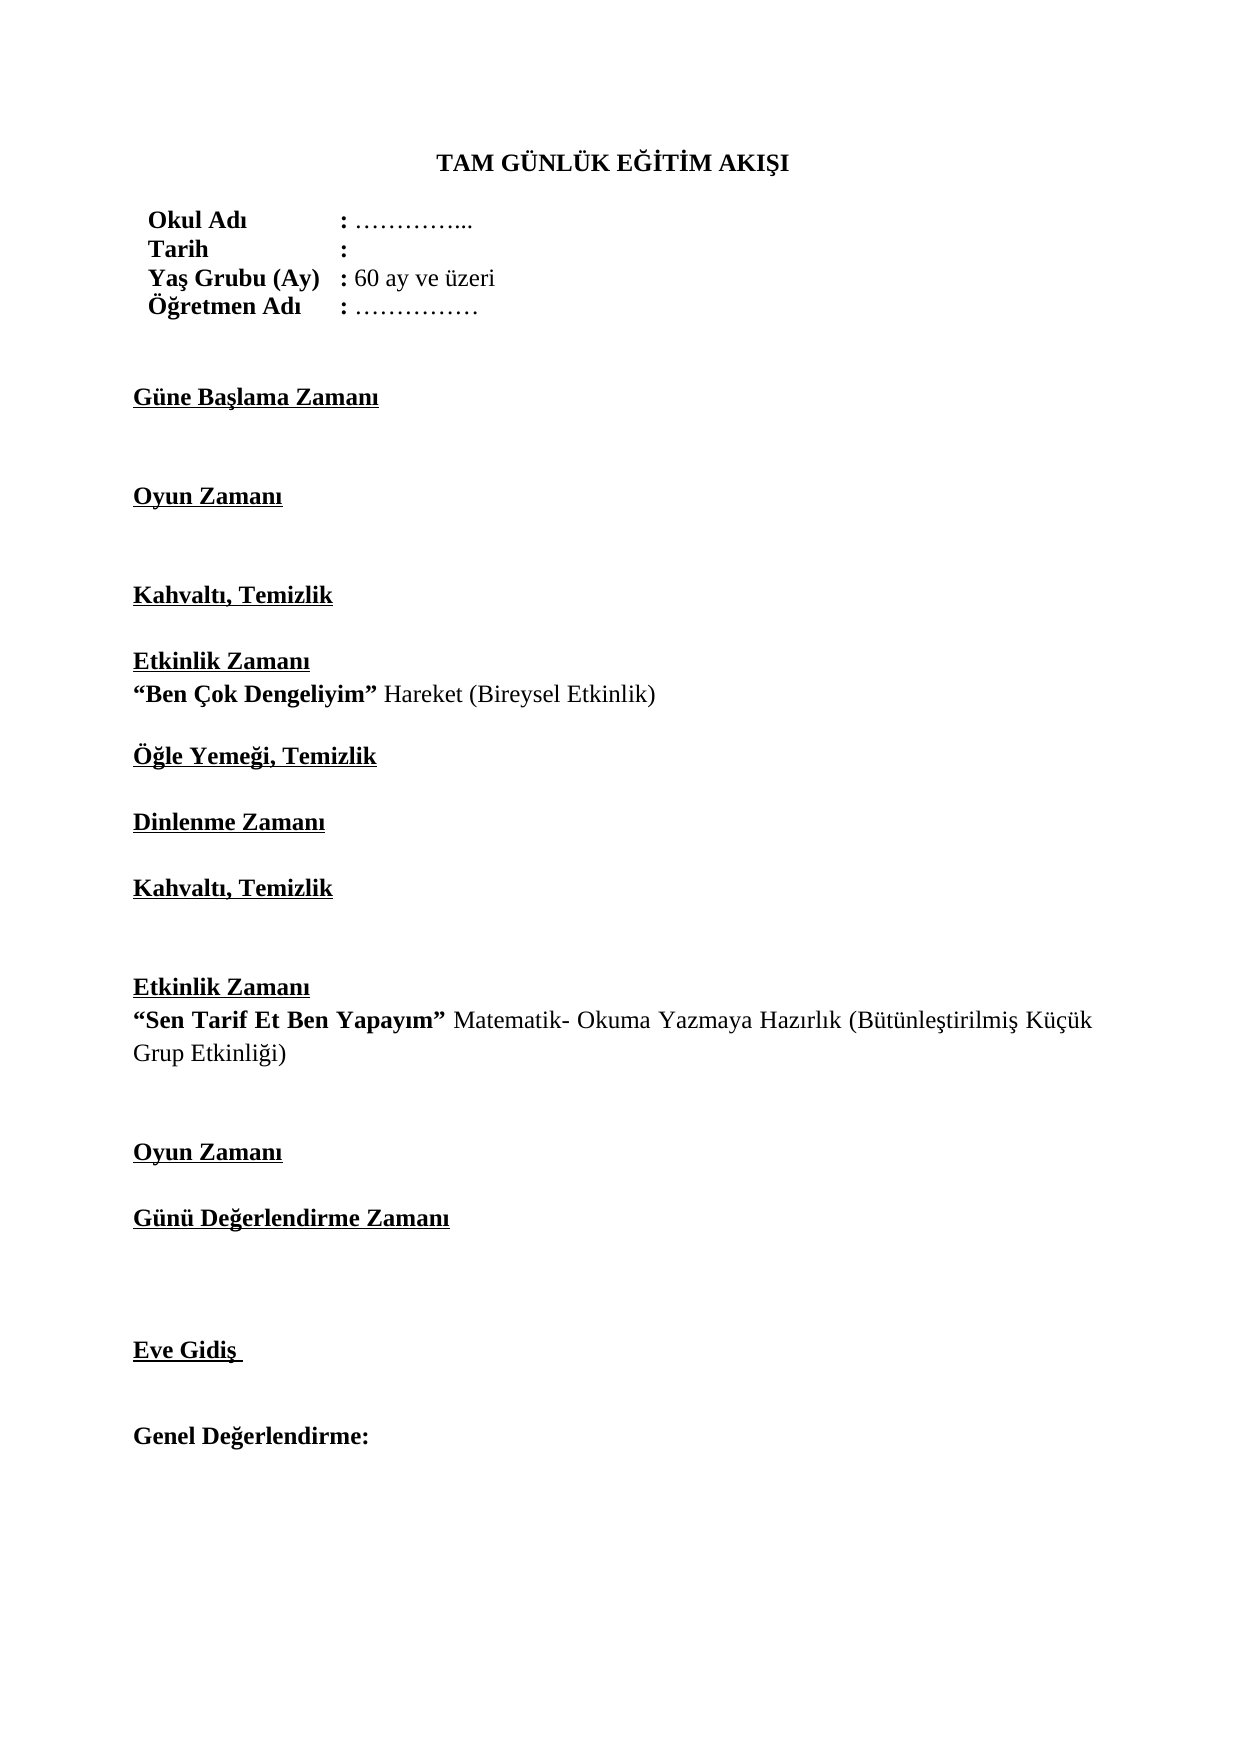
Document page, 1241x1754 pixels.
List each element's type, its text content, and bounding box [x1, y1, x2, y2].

text Genel Değerlendirme: [133, 1421, 1093, 1450]
text Dinlenme Zamanı [133, 807, 1093, 836]
text Etkinlik Zamanı [133, 972, 1093, 1001]
text Etkinlik Zamanı [133, 646, 1093, 675]
text Öğretmen Adı : …………… [148, 291, 1093, 320]
text Güne Başlama Zamanı [133, 382, 1093, 411]
text Eve Gidiş [133, 1335, 1093, 1364]
text Öğle Yemeği, Temizlik [133, 741, 1093, 769]
text Oyun Zamanı [133, 481, 1093, 510]
text Günü Değerlendirme Zamanı [133, 1203, 1093, 1232]
text “Sen Tarif Et Ben Yapayım” Matematik- Okuma Yazmaya Hazırlık (Bütünleştirilmiş Küçük Grup Etkinliği) [133, 1005, 1093, 1067]
text Yaş Grubu (Ay) : 60 ay ve üzeri [148, 263, 1093, 291]
text Tarih : [148, 234, 1093, 263]
text Kahvaltı, Temizlik [133, 873, 1093, 902]
text Okul Adı : …………... [148, 205, 1093, 234]
text Oyun Zamanı [133, 1137, 1093, 1166]
text “Ben Çok Dengeliyim” Hareket (Bireysel Etkinlik) [133, 679, 1093, 708]
text TAM GÜNLÜK EĞİTİM AKIŞI [133, 148, 1093, 176]
text Kahvaltı, Temizlik [133, 580, 1093, 609]
